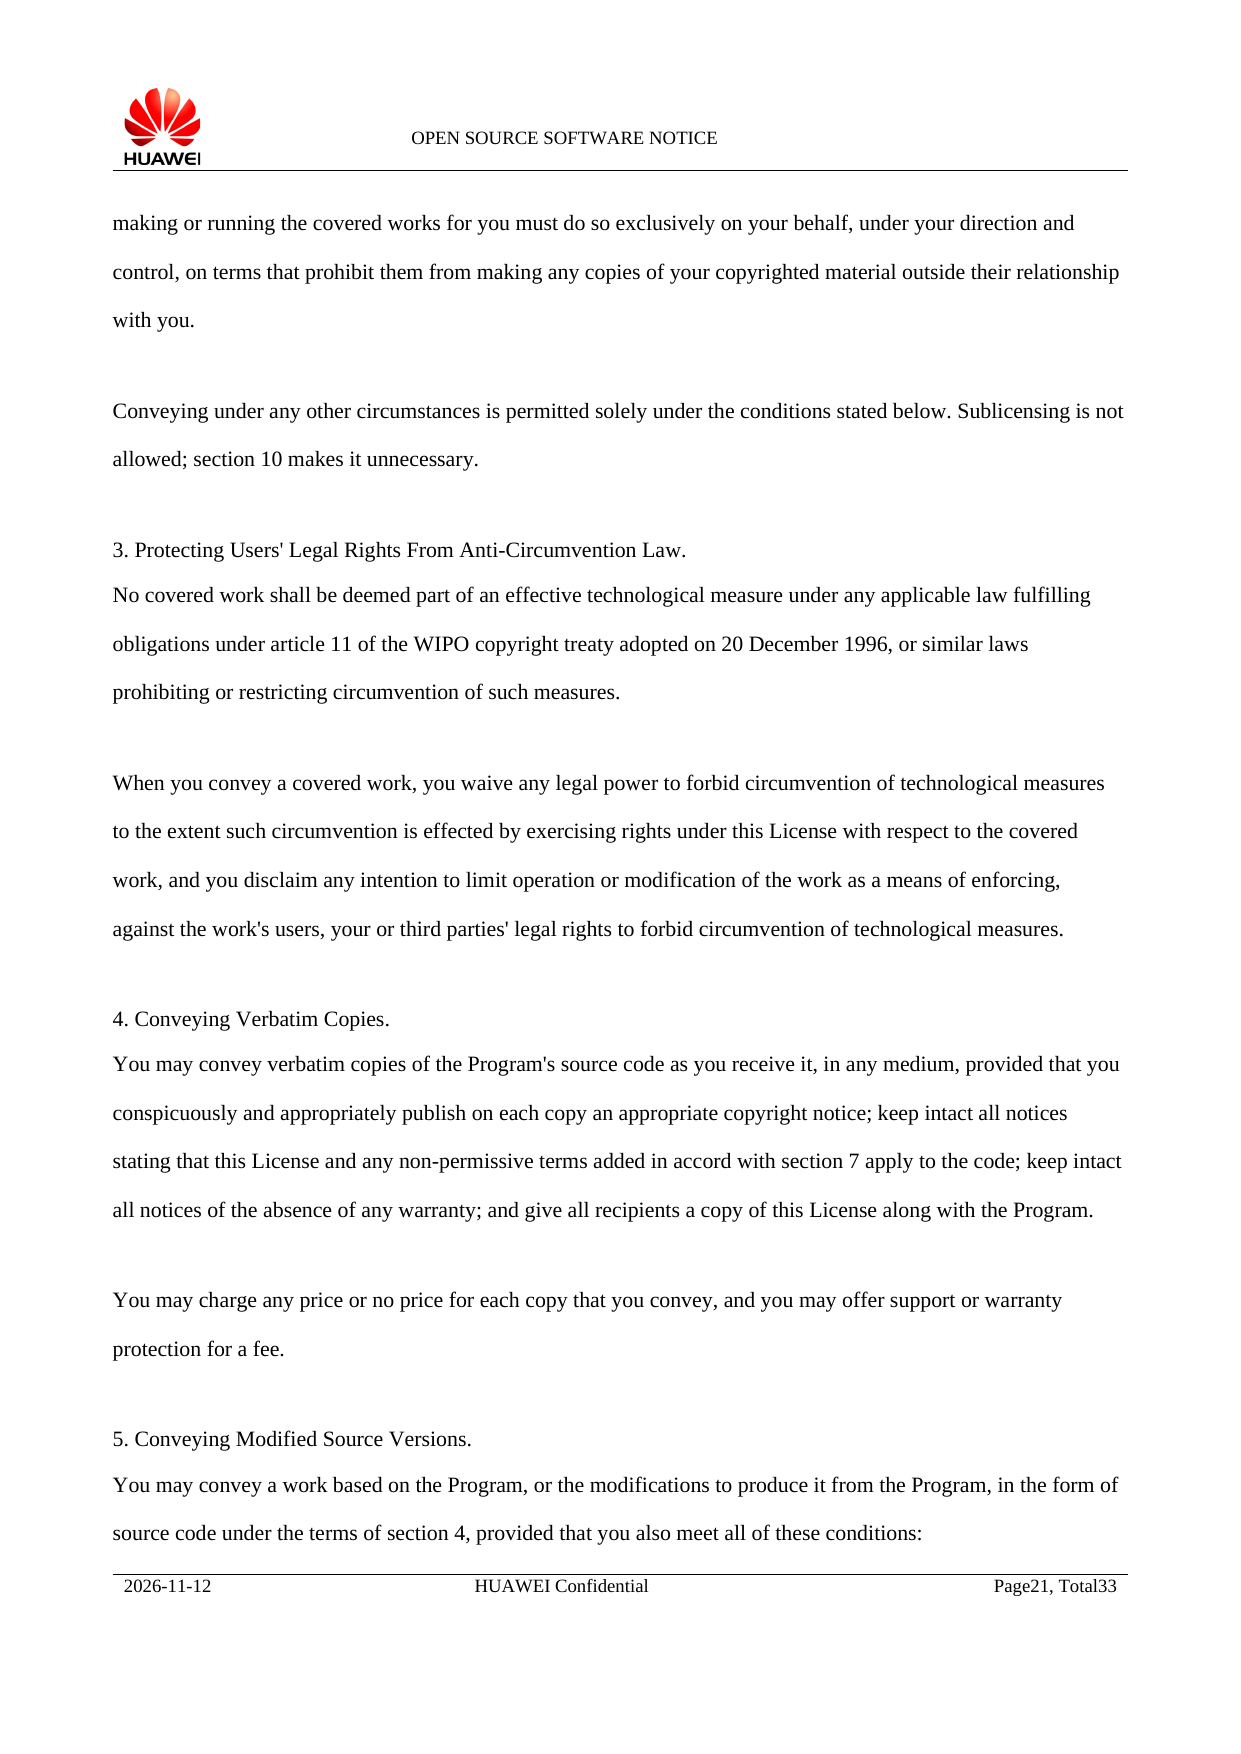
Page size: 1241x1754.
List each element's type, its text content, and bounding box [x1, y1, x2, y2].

text 3. Protecting Users' Legal Rights From Anti-Circumvention Law. [112, 533, 1128, 566]
text 4. Conveying Verbatim Copies. [112, 1002, 1128, 1035]
picture [124, 88, 201, 165]
text You may convey verbatim copies of the Program's source code as you receive it, in any medium, provided that you conspicuously and appropriately publish on each copy an appropriate copyright notice; keep intact all notices stating that this License and any non-permissive terms added in accord with section 7 apply to the code; keep intact all notices of the absence of any warranty; and give all recipients a copy of this License along with the Program. [112, 1047, 1128, 1226]
text No covered work shall be deemed part of an effective technological measure under any applicable law fulfilling obligations under article 11 of the WIPO copyright treaty adopted on 20 December 1996, or similar laws prohibiting or restricting circumvention of such measures. [112, 578, 1128, 708]
text 5. Conveying Modified Source Versions. [112, 1423, 1128, 1455]
text You may charge any price or no price for each copy that you convey, and you may offer support or warranty protection for a fee. [112, 1284, 1128, 1365]
text When you convey a covered work, you waive any legal power to forbid circumvention of technological measures to the extent such circumvention is effected by exercising rights under this License with respect to the covered work, and you disclaim any intention to limit operation or modification of the work as a means of enforcing, against the work's users, your or third parties' legal rights to forbid circumvention of technological measures. [112, 766, 1128, 944]
text You may convey a work based on the Program, or the modifications to produce it from the Program, in the form of source code under the terms of section 4, provided that you also meet all of these conditions: [112, 1468, 1128, 1549]
text Conveying under any other circumstances is permitted solely under the conditions stated below. Sublicensing is not allowed; section 10 makes it unnecessary. [112, 394, 1128, 475]
